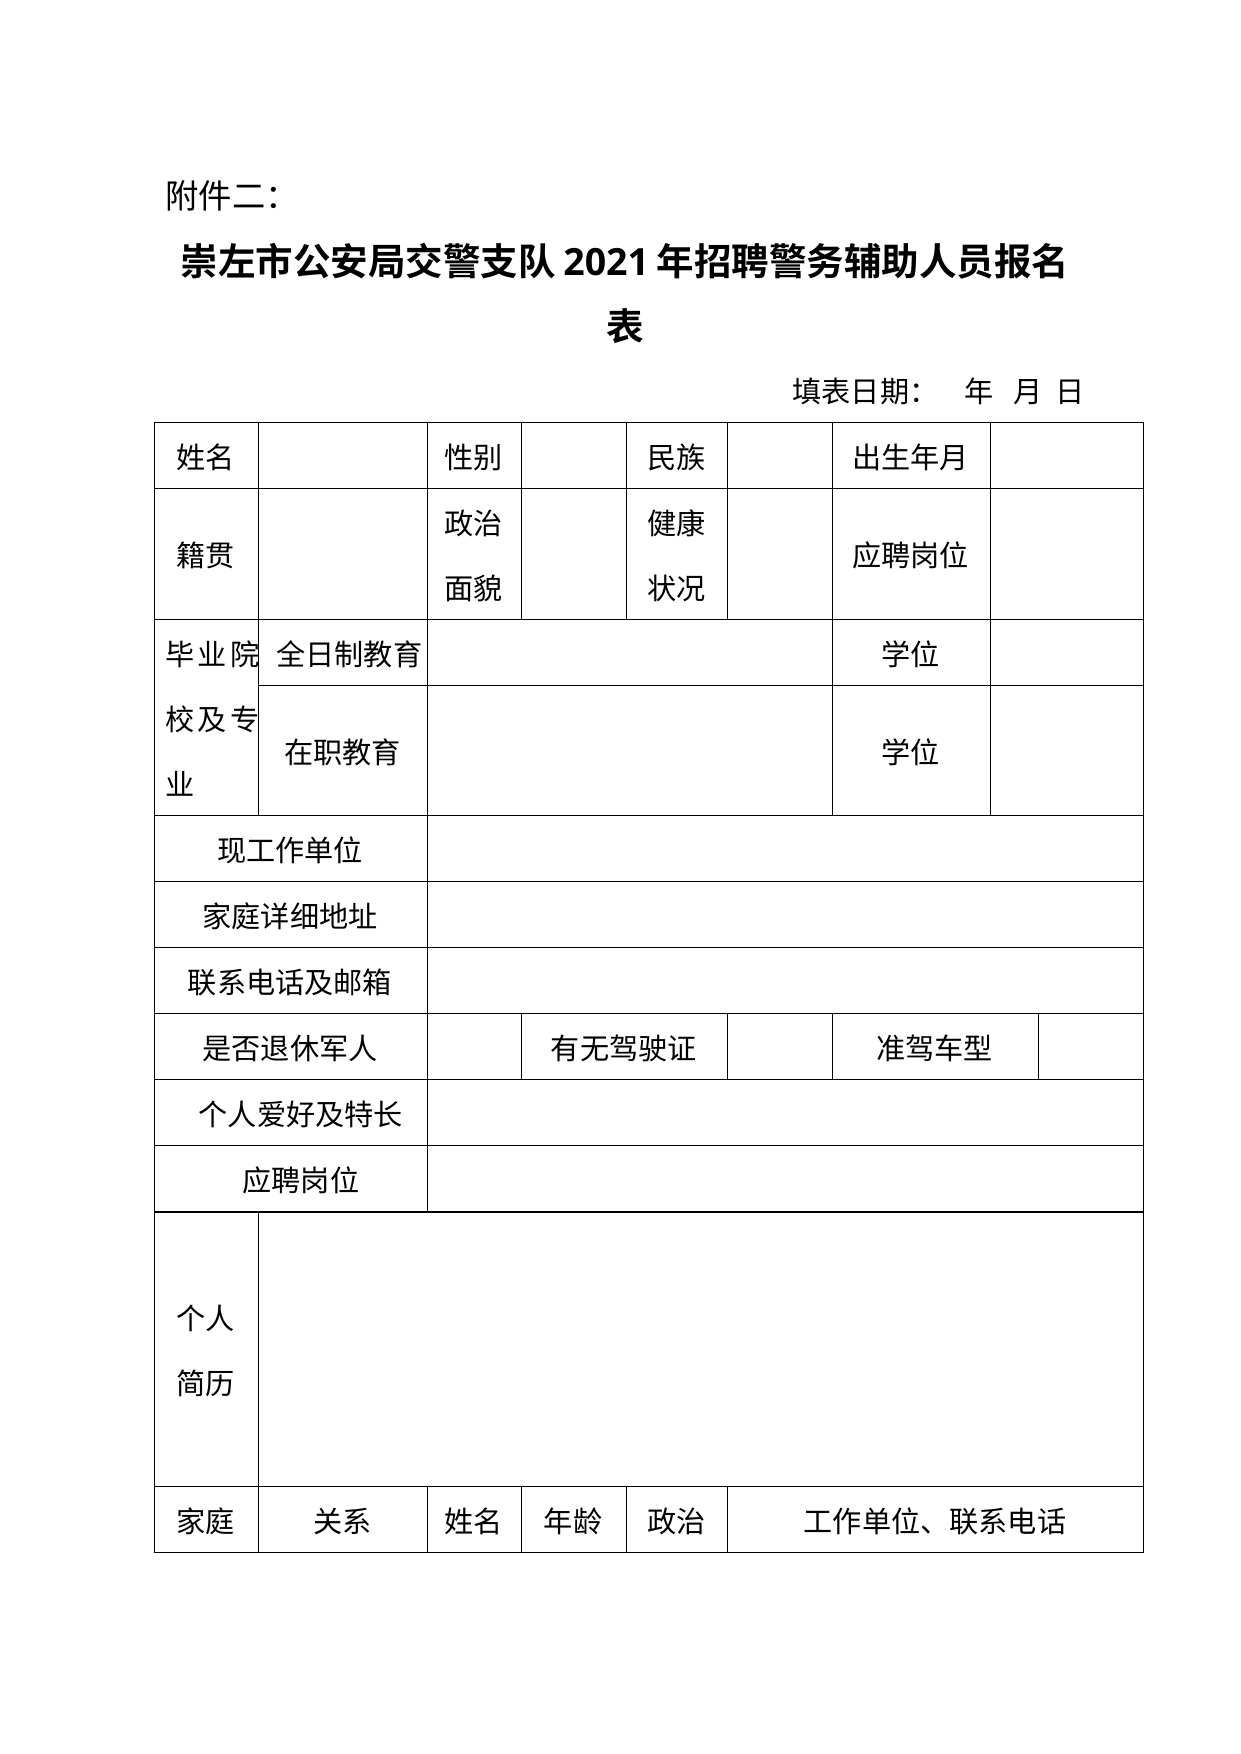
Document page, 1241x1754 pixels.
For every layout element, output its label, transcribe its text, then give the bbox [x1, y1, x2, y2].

table_cell 关系 [259, 1487, 427, 1552]
table_cell [428, 882, 1143, 947]
table_cell [991, 686, 1143, 815]
table_header [522, 423, 626, 488]
table_header 性别 [428, 423, 521, 488]
table_header [728, 423, 832, 488]
table_cell [428, 948, 1143, 1013]
table_header [259, 423, 427, 488]
table_cell 联系电话及邮箱 [155, 948, 427, 1013]
table_cell 毕业院校及专业 [155, 620, 258, 815]
table_cell 学位 [833, 620, 990, 685]
table_cell 家庭主要成员 [155, 1487, 258, 1552]
text 崇左市公安局交警支队2021年招聘警务辅助人员报名表 [165, 227, 1084, 357]
text 填表日期： 年 月 日 [165, 357, 1084, 422]
table_cell 籍贯 [155, 489, 258, 619]
table_cell [428, 816, 1143, 881]
table_cell [991, 620, 1143, 685]
table_cell 个人简历 [155, 1213, 258, 1486]
text 附件二： [165, 162, 1020, 227]
table_cell 是否退休军人 [155, 1014, 427, 1079]
table_cell 应聘岗位 [833, 489, 990, 619]
table_cell 政治面貌 [627, 1487, 727, 1552]
table_cell [428, 686, 832, 815]
table_cell 准驾车型 [833, 1014, 1038, 1079]
table_cell 在职教育 [259, 686, 427, 815]
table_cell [728, 1487, 1143, 1552]
table_cell [728, 1014, 832, 1079]
table_header [991, 423, 1143, 488]
table_cell [428, 1146, 1143, 1211]
table_cell [428, 620, 832, 685]
table_cell [259, 1213, 1143, 1486]
table_cell 政治面貌 [428, 489, 521, 619]
table_cell [259, 489, 427, 619]
table_cell 学位 [833, 686, 990, 815]
table_cell [428, 1014, 521, 1079]
table_header 民族 [627, 423, 727, 488]
table_cell 健康状况 [627, 489, 727, 619]
table_header 出生年月 [833, 423, 990, 488]
table_cell 姓名 [428, 1487, 521, 1552]
table_cell 个人爱好及特长 [155, 1080, 427, 1145]
table_cell [1039, 1014, 1143, 1079]
table_cell [522, 489, 626, 619]
table_cell 有无驾驶证 [522, 1014, 727, 1079]
table_header 姓名 [155, 423, 258, 488]
table_cell 现工作单位 [155, 816, 427, 881]
table_cell 应聘岗位 [155, 1146, 427, 1211]
table_cell [728, 489, 832, 619]
table_cell [428, 1080, 1143, 1145]
table_cell [991, 489, 1143, 619]
table_cell 全日制教育 [259, 620, 427, 685]
table_cell 年龄 [522, 1487, 626, 1552]
table_cell 家庭详细地址 [155, 882, 427, 947]
